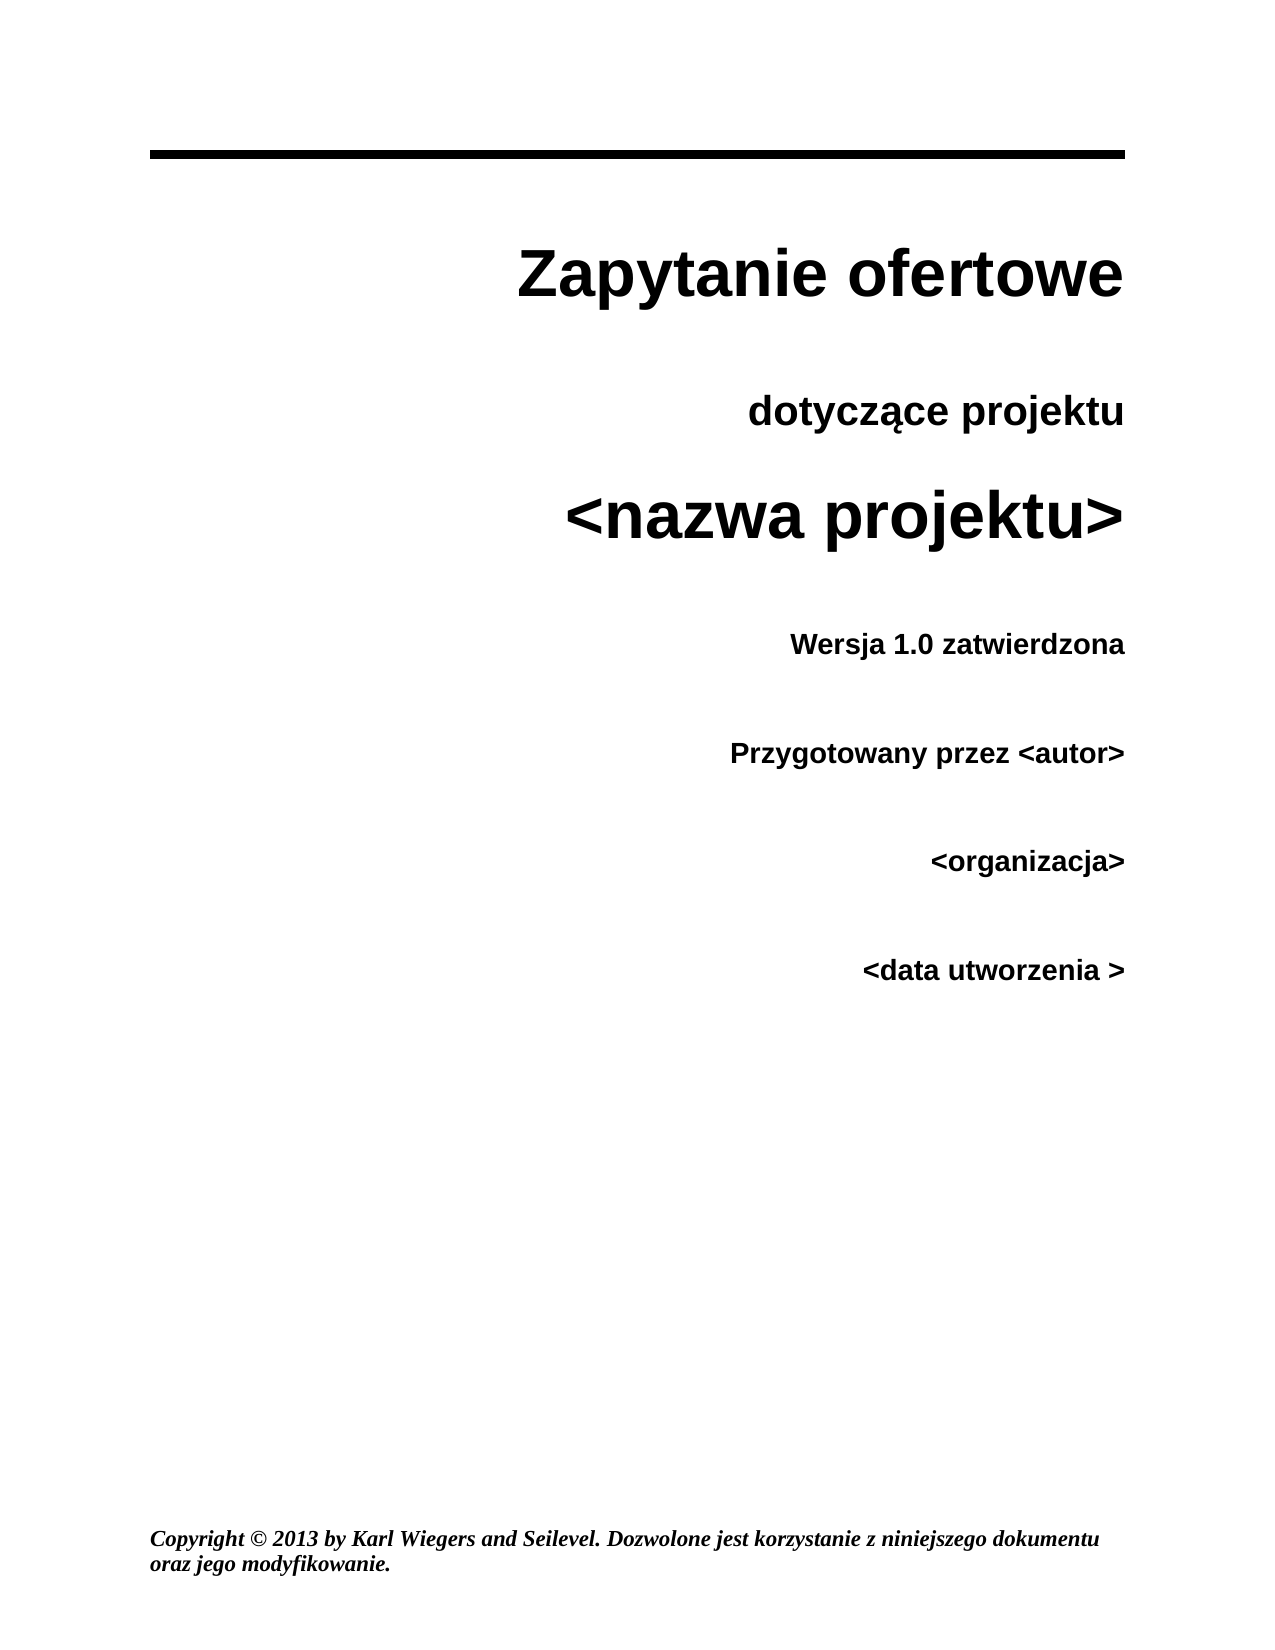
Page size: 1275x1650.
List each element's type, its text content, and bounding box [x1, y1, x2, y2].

title dotyczące projektu [150, 386, 1125, 434]
text <organizacja> [150, 844, 1125, 878]
title Zapytanie ofertowe [150, 234, 1125, 311]
text Wersja 1.0 zatwierdzona [150, 627, 1125, 661]
text <data utworzenia > [150, 953, 1125, 986]
text Przygotowany przez <autor> [150, 736, 1125, 769]
title <nazwa projektu> [150, 476, 1125, 552]
